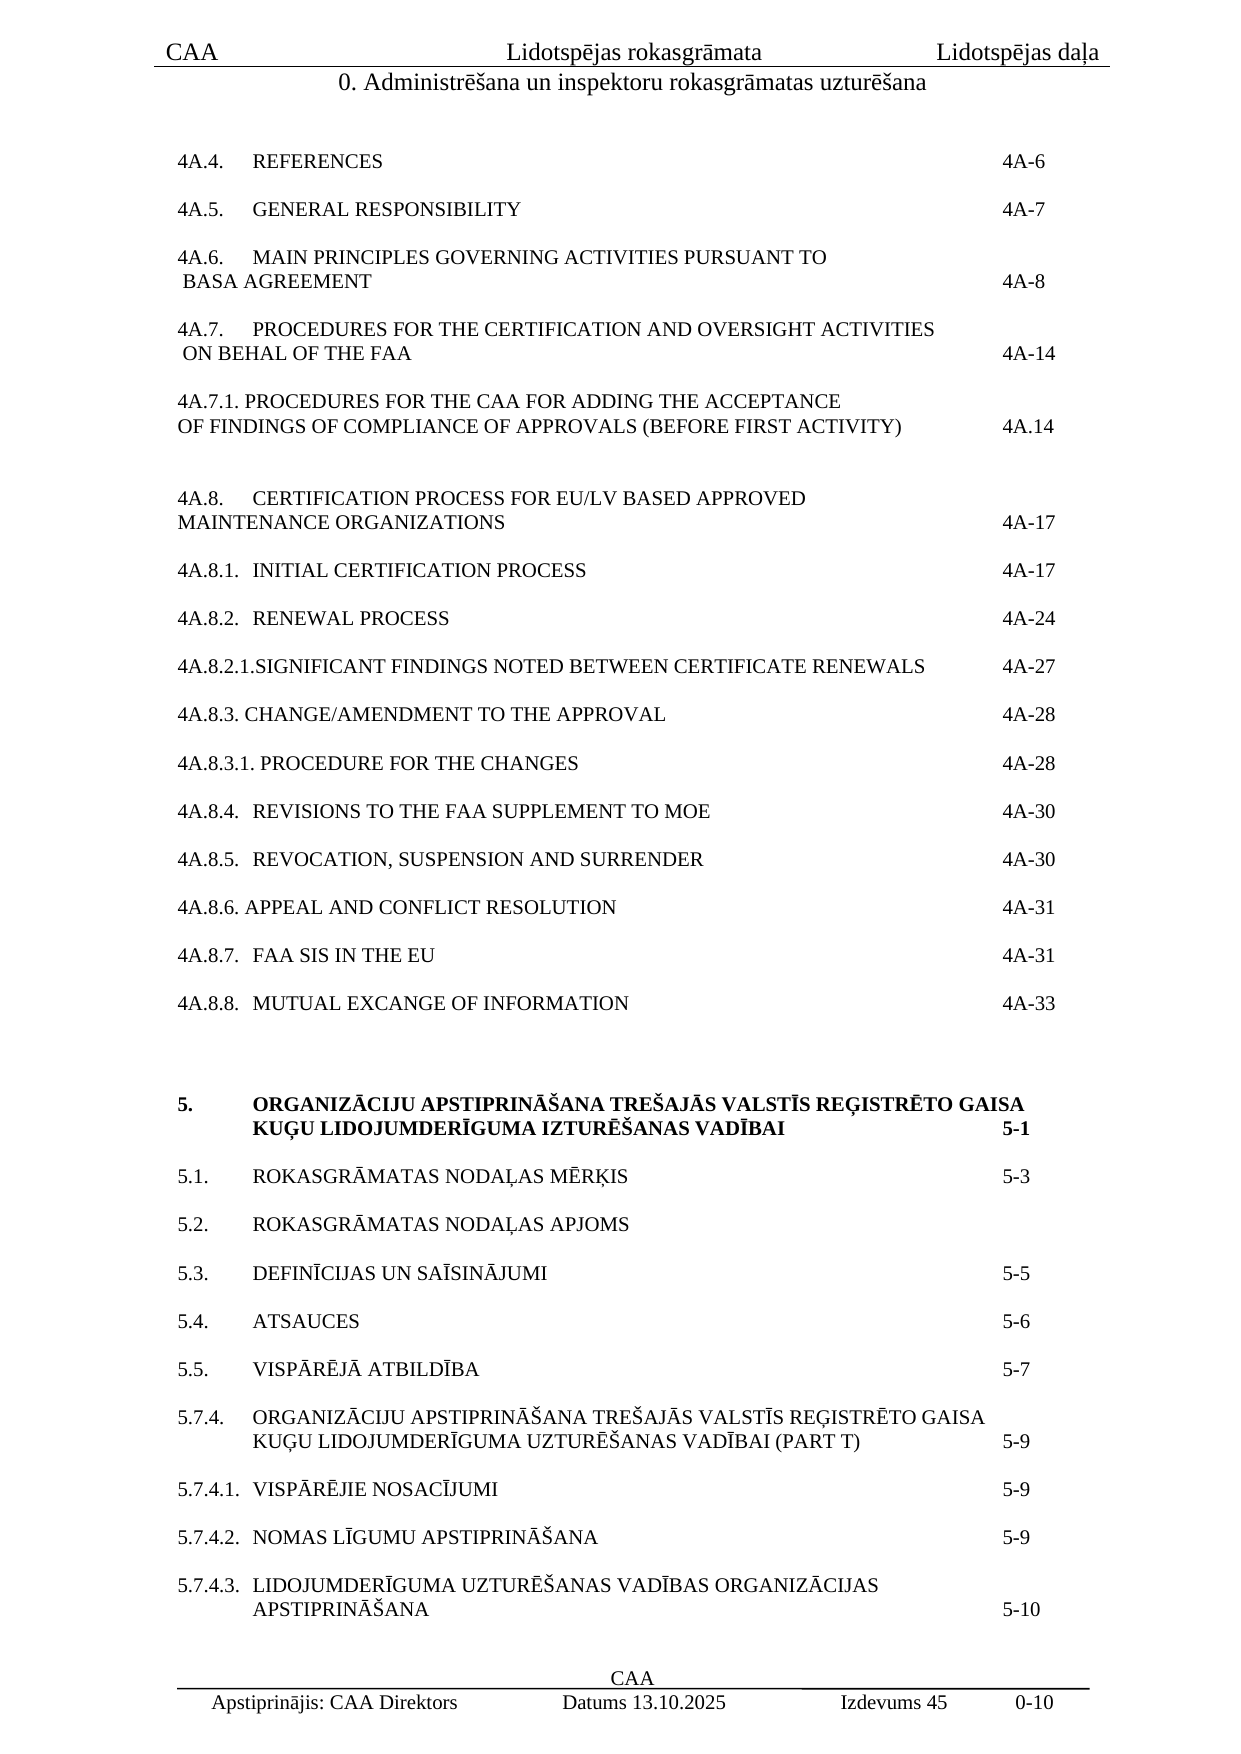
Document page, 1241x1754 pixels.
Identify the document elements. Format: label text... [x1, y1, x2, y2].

text apstiprināšana 5-10 [177, 1597, 1087, 1621]
text 4A.8.3. Change/amendment to the approval 4A-28 [177, 702, 1087, 726]
text 5.5. Vispārējā atbildība 5-7 [177, 1357, 1087, 1381]
text 4A.8.8. Mutual excange of information 4A-33 [177, 991, 1087, 1015]
text 5.7.4.2. nomas līgumu apstiprināšana 5-9 [177, 1525, 1087, 1549]
text 4A.8.4. Revisions to the FAA supplement to moe 4a-30 [177, 798, 1087, 823]
text 5.1. Rokasgrāmatas nodaļas mērķis 5-3 [177, 1164, 1087, 1188]
text 5.3. Definīcijas un saīsinājumi 5-5 [177, 1260, 1087, 1284]
text 4A.8.6. appeal and conflict resolution 4a-31 [177, 895, 1087, 919]
text 4a.8.3.1. procedure for the changes 4A-28 [177, 750, 1087, 774]
text 4A.7.1. procedures for the caa for adding the acceptance [177, 389, 1087, 413]
text on behal of the FAA 4A-14 [177, 341, 1087, 365]
text 4A.8.2. renewal process 4A-24 [177, 606, 1087, 630]
text 4A.5. General responsibility 4A-7 [177, 197, 1087, 221]
text Maintenance organizations 4A-17 [177, 510, 1087, 534]
text kuģu lidojumderīguma uzturēšanas vadībai (part t) 5-9 [177, 1429, 1087, 1453]
text 5.4. Atsauces 5-6 [177, 1308, 1087, 1333]
text of findings of compliance of approvals (before first activity) 4A.14 [177, 413, 1087, 438]
text 4A.8.5. revocation, suspension and surrender 4A-30 [177, 847, 1087, 871]
text 4A.8.7. FAA sis in the EU 4a-31 [177, 943, 1087, 967]
text 5.7.4.3. lidojumderīguma uzturēšanas vadības organizācijas [177, 1573, 1087, 1597]
text 4A.8.1. initial certification process 4a-17 [177, 558, 1087, 582]
text 4A.7. procedures for the certification and oversight activities [177, 317, 1087, 341]
text 4A.8.2.1.significant findings noted between certificate renewals 4A-27 [177, 654, 1087, 678]
text 4A.6. Main principles governing activities pursuant to [177, 245, 1087, 269]
text 4A.8. Certification process for EU/LV based Approved [177, 486, 1087, 510]
text 5.7.4.1. vispārējie nosacījumi 5-9 [177, 1477, 1087, 1501]
text BASA agreement 4A-8 [177, 269, 1087, 293]
text 4A.4. References 4A-6 [177, 149, 1087, 173]
text 5.2. rokasgrāmatas nodaļas apjoms [177, 1212, 1087, 1236]
text 5.7.4. organizāciju apstiprināšana trešajās valstīs reģistrēto gaisa [177, 1405, 1087, 1429]
text 5. Organizāciju apstiprināšana trešajās valstīs reģistrēto gaisa kuģu lidojumderīguma izturēšanas vadībai 5-1 [177, 1092, 1087, 1140]
